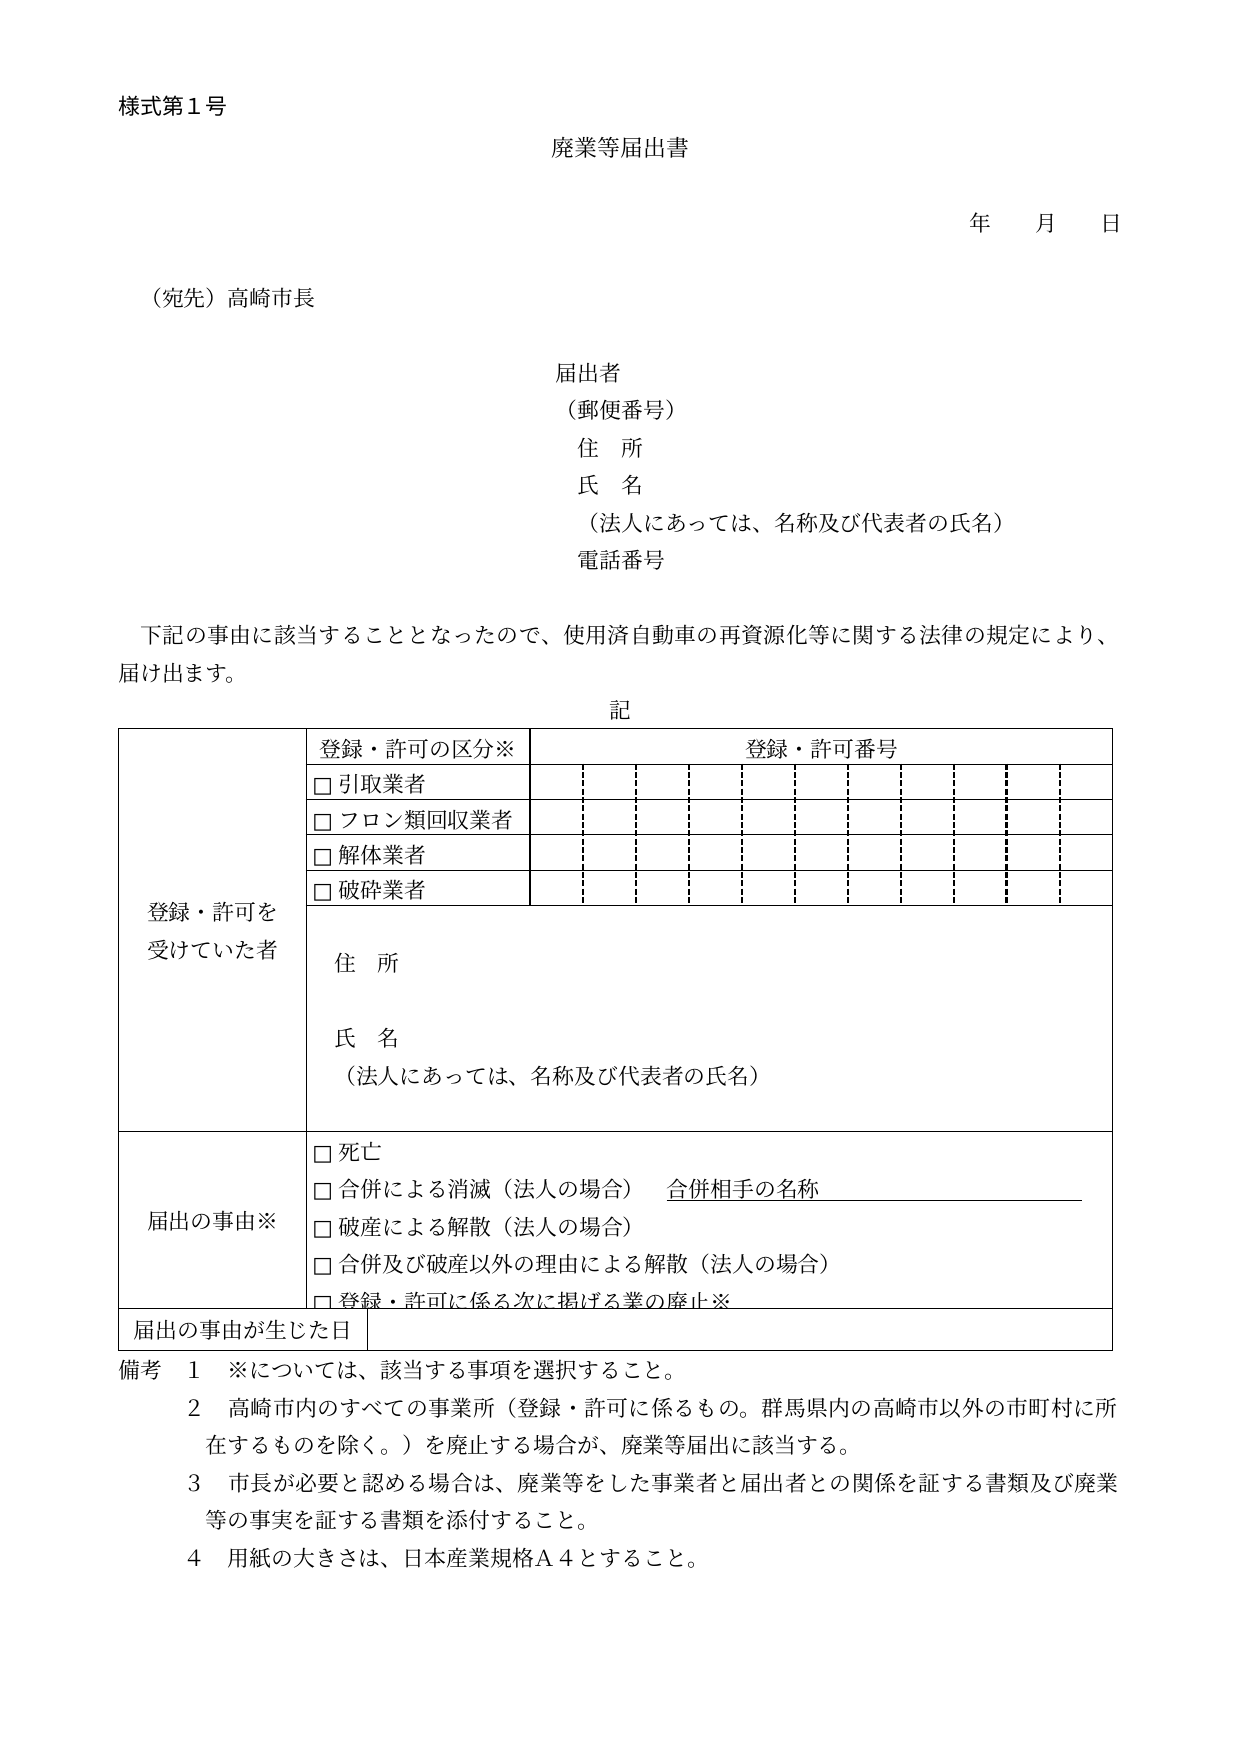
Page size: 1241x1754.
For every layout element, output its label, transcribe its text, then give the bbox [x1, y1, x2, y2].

text （郵便番号） [118, 391, 1122, 428]
table_cell □ 解体業者 [307, 835, 529, 870]
table_cell [1060, 800, 1112, 834]
table_cell [689, 800, 742, 834]
text 住 所 [118, 428, 1122, 466]
table_cell □ 死亡 □ 合併による消滅（法人の場合） 合併相手の名称 □ 破産による解散（法人の場合） □ 合併及び破産以外の理由による解散（法人の場合） □ 登録・許可に係る次に掲げる業の廃止※ （引取業・フロン類回収業・解体業・破砕業（破砕前処理・破砕処理）） [307, 1132, 1112, 1308]
text ２ 高崎市内のすべての事業所（登録・許可に係るもの。群馬県内の高崎市以外の市町村に所在するものを除く。）を廃止する場合が、廃業等届出に該当する。 [184, 1388, 1122, 1463]
table_cell [583, 800, 636, 834]
table_cell [1006, 871, 1059, 905]
table_cell [1006, 835, 1059, 870]
table_cell [954, 800, 1006, 834]
table_cell 住 所 氏 名 （法人にあっては、名称及び代表者の氏名） [307, 906, 1112, 1131]
table_cell [1060, 765, 1112, 799]
table_cell □ 破砕業者 [307, 871, 529, 905]
table_cell [1060, 835, 1112, 870]
table_cell [742, 765, 794, 799]
text 備考 １ ※については、該当する事項を選択すること。 [118, 1351, 1122, 1388]
table_cell [901, 800, 954, 834]
table_cell [636, 765, 689, 799]
table_cell [689, 871, 742, 905]
table_cell [795, 871, 848, 905]
table_cell [689, 835, 742, 870]
table_cell □ 引取業者 [307, 765, 529, 799]
text ３ 市長が必要と認める場合は、廃業等をした事業者と届出者との関係を証する書類及び廃業等の事実を証する書類を添付すること。 [184, 1463, 1122, 1538]
table_cell [901, 835, 954, 870]
table_cell [848, 835, 901, 870]
table_cell [901, 765, 954, 799]
table_cell [954, 835, 1006, 870]
table_cell □ フロン類回収業者 [307, 800, 529, 834]
table_cell [848, 765, 901, 799]
table_cell [954, 765, 1006, 799]
table_cell 届出の事由が生じた日 [119, 1309, 367, 1350]
table_cell [742, 800, 794, 834]
table_cell [1006, 765, 1059, 799]
table_cell 届出の事由※ [119, 1132, 306, 1308]
table_cell [689, 765, 742, 799]
text 電話番号 [118, 541, 1122, 578]
table_cell [531, 765, 583, 799]
table_header 登録・許可番号 [531, 729, 1112, 763]
table_cell [531, 800, 583, 834]
text （法人にあっては、名称及び代表者の氏名） [118, 503, 1122, 541]
text 廃業等届出書 [118, 128, 1122, 166]
table_cell [531, 871, 583, 905]
table_header 登録・許可の区分※ [307, 729, 529, 763]
text 下記の事由に該当することとなったので、使用済自動車の再資源化等に関する法律の規定により、届け出ます。 [118, 616, 1122, 691]
text 記 [118, 691, 1122, 728]
table_cell [848, 871, 901, 905]
table_cell [848, 800, 901, 834]
table_cell [583, 871, 636, 905]
table_cell [742, 835, 794, 870]
table_header 登録・許可を 受けていた者 [119, 729, 306, 1131]
table_cell [583, 765, 636, 799]
table_cell [1060, 871, 1112, 905]
table_cell [795, 765, 848, 799]
table_cell [636, 871, 689, 905]
table_cell [368, 1309, 1112, 1350]
table_cell [795, 800, 848, 834]
text ４ 用紙の大きさは、日本産業規格Ａ４とすること。 [118, 1538, 1122, 1576]
text 年 月 日 [118, 203, 1122, 241]
table_cell [636, 800, 689, 834]
table_cell [531, 835, 583, 870]
table_cell [954, 871, 1006, 905]
text 届出者 [118, 353, 1122, 391]
table_cell [742, 871, 794, 905]
table_cell [583, 835, 636, 870]
table_cell [636, 835, 689, 870]
table_cell [795, 835, 848, 870]
text 氏 名 [118, 466, 1122, 503]
table_cell [901, 871, 954, 905]
table_cell [1006, 800, 1059, 834]
text （宛先）高崎市長 [118, 278, 1034, 316]
